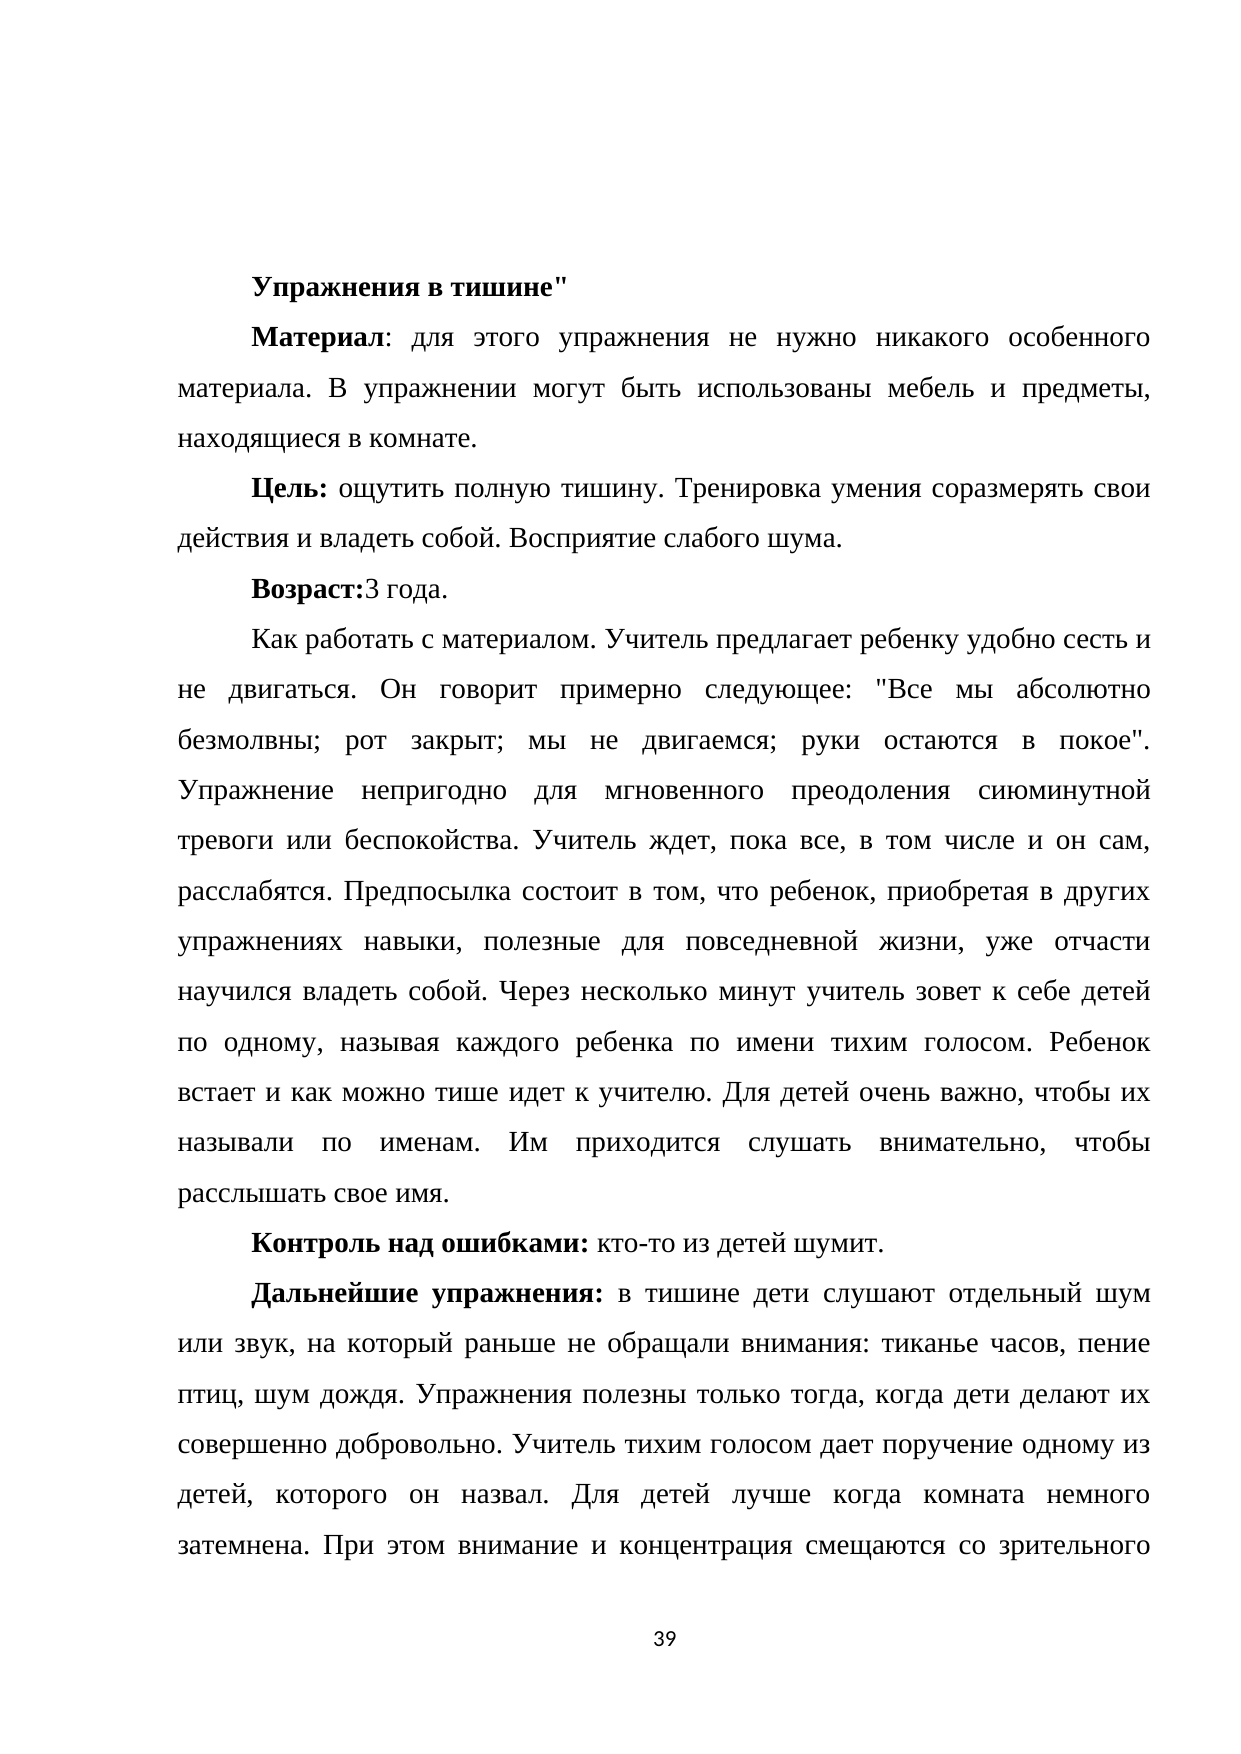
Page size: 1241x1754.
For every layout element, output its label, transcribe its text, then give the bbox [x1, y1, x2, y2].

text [177, 1275, 1152, 1560]
text Возраст:3 года. [177, 571, 1152, 604]
text Как работать с материалом. Учитель предлагает ребенку удобно сесть и не двигаться. Он говорит примерно следующее: "Все мы абсолютно безмолвны; рот закрыт; мы не двигаемся; руки остаются в покое". Упражнение непригодно для мгновенного преодоления сиюминутной тревоги или беспокойства. Учитель ждет, пока все, в том числе и он сам, расслабятся. Предпосылка состоит в том, что ребенок, приобретая в других упражнениях навыки, полезные для повседневной жизни, уже отчасти научился владеть собой. Через несколько минут учитель зовет к себе детей по одному, называя каждого ребенка по имени тихим голосом. Ребенок встает и как можно тише идет к учителю. Для детей очень важно, чтобы их называли по именам. Им приходится слушать внимательно, чтобы расслышать свое имя. [177, 621, 1152, 1208]
text Материал: для этого упражнения не нужно никакого особенного материала. В упражнении могут быть использованы мебель и предметы, находящиеся в комнате. [177, 319, 1152, 453]
text Упражнения в тишине" [177, 269, 1152, 303]
text Контроль над ошибками: кто-то из детей шумит. [177, 1225, 1152, 1258]
text Цель: ощутить полную тишину. Тренировка умения соразмерять свои действия и владеть собой. Восприятие слабого шума. [177, 470, 1152, 554]
